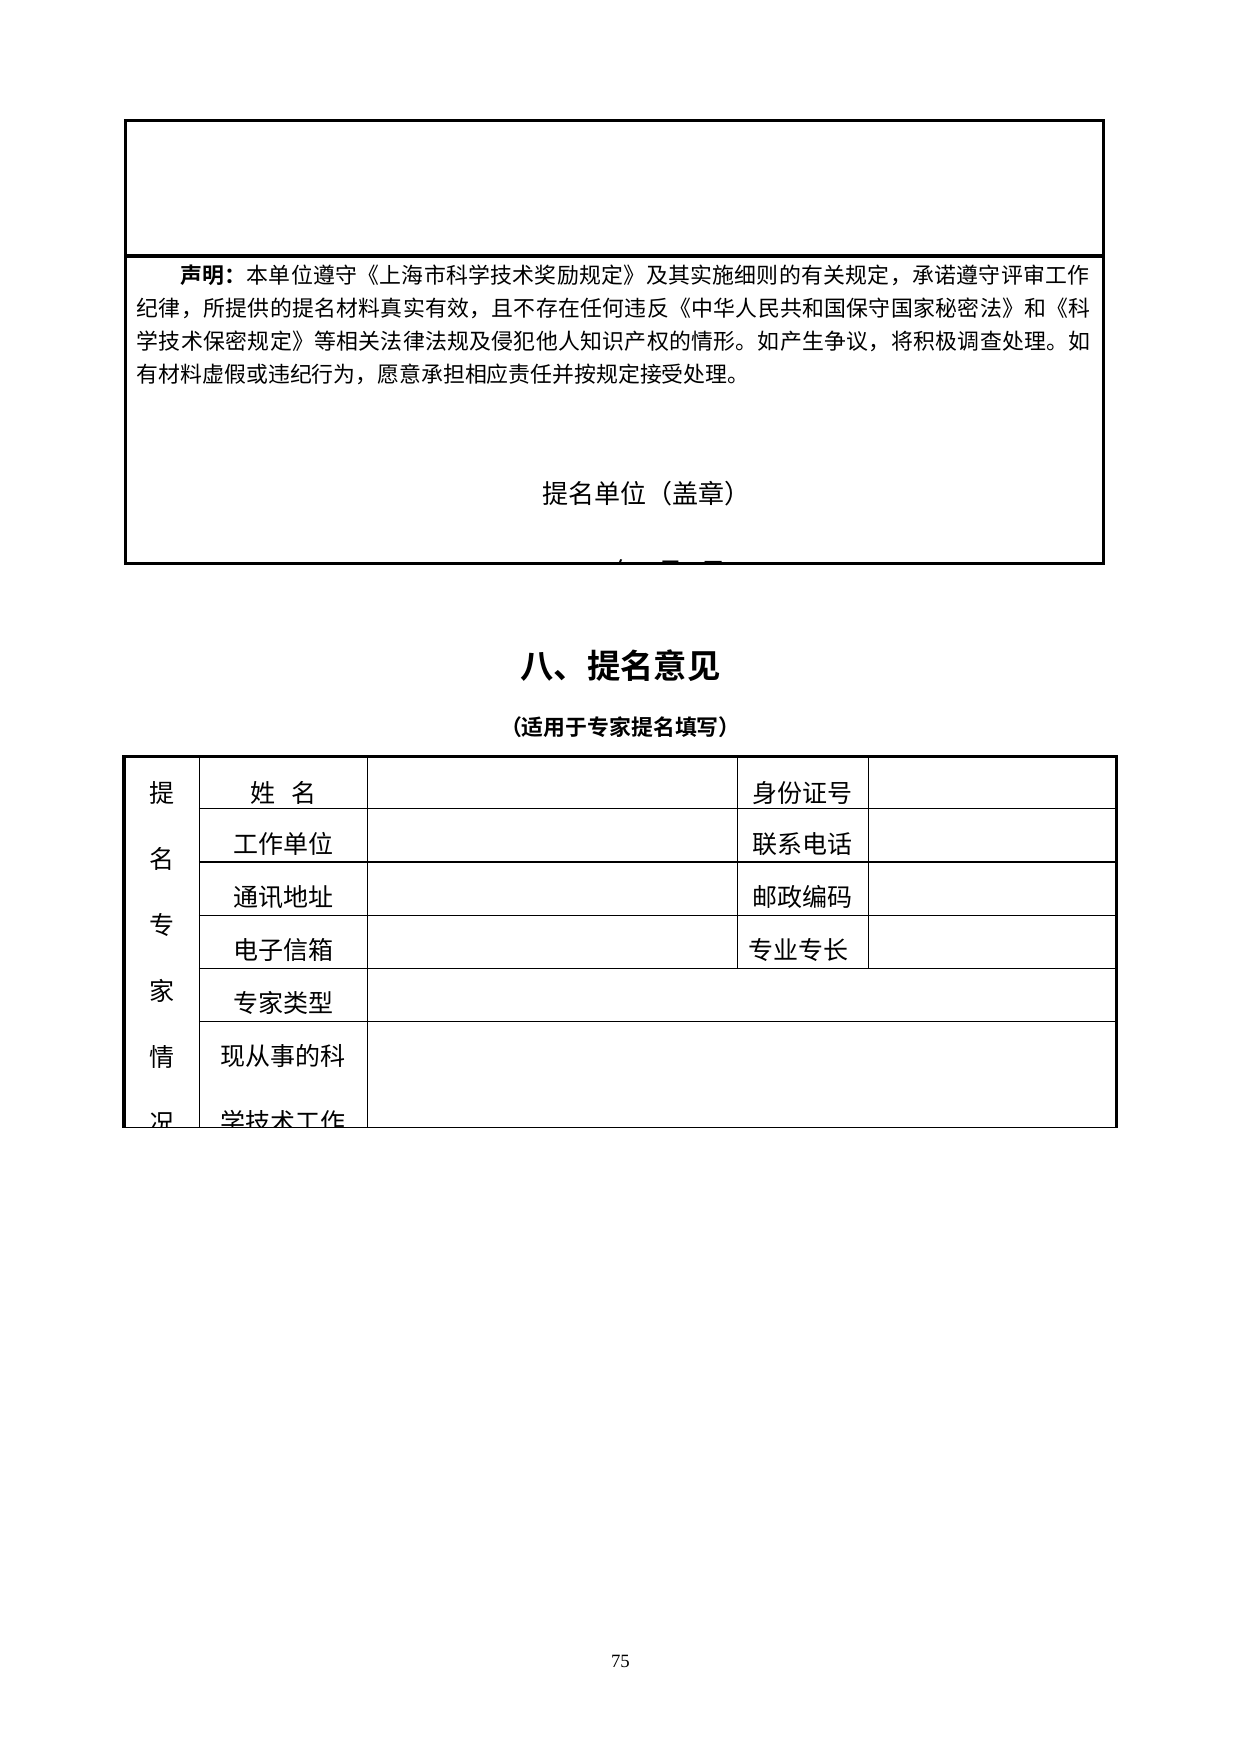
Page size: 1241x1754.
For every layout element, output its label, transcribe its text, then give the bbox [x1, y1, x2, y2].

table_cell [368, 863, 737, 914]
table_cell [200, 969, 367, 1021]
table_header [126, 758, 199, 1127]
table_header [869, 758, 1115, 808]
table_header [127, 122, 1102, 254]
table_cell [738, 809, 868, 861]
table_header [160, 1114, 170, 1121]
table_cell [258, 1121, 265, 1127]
text 八、提名意见 [148, 631, 1092, 697]
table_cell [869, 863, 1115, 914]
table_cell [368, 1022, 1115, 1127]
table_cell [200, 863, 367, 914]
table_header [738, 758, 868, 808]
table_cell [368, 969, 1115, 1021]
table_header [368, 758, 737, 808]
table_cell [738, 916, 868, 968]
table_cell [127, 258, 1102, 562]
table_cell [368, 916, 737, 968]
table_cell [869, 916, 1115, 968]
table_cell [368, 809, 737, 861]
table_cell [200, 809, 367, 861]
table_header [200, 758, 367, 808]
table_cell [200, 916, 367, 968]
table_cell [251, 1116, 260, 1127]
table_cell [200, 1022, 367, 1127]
text （适用于专家提名填写） [148, 709, 1092, 743]
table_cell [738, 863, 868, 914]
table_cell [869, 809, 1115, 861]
